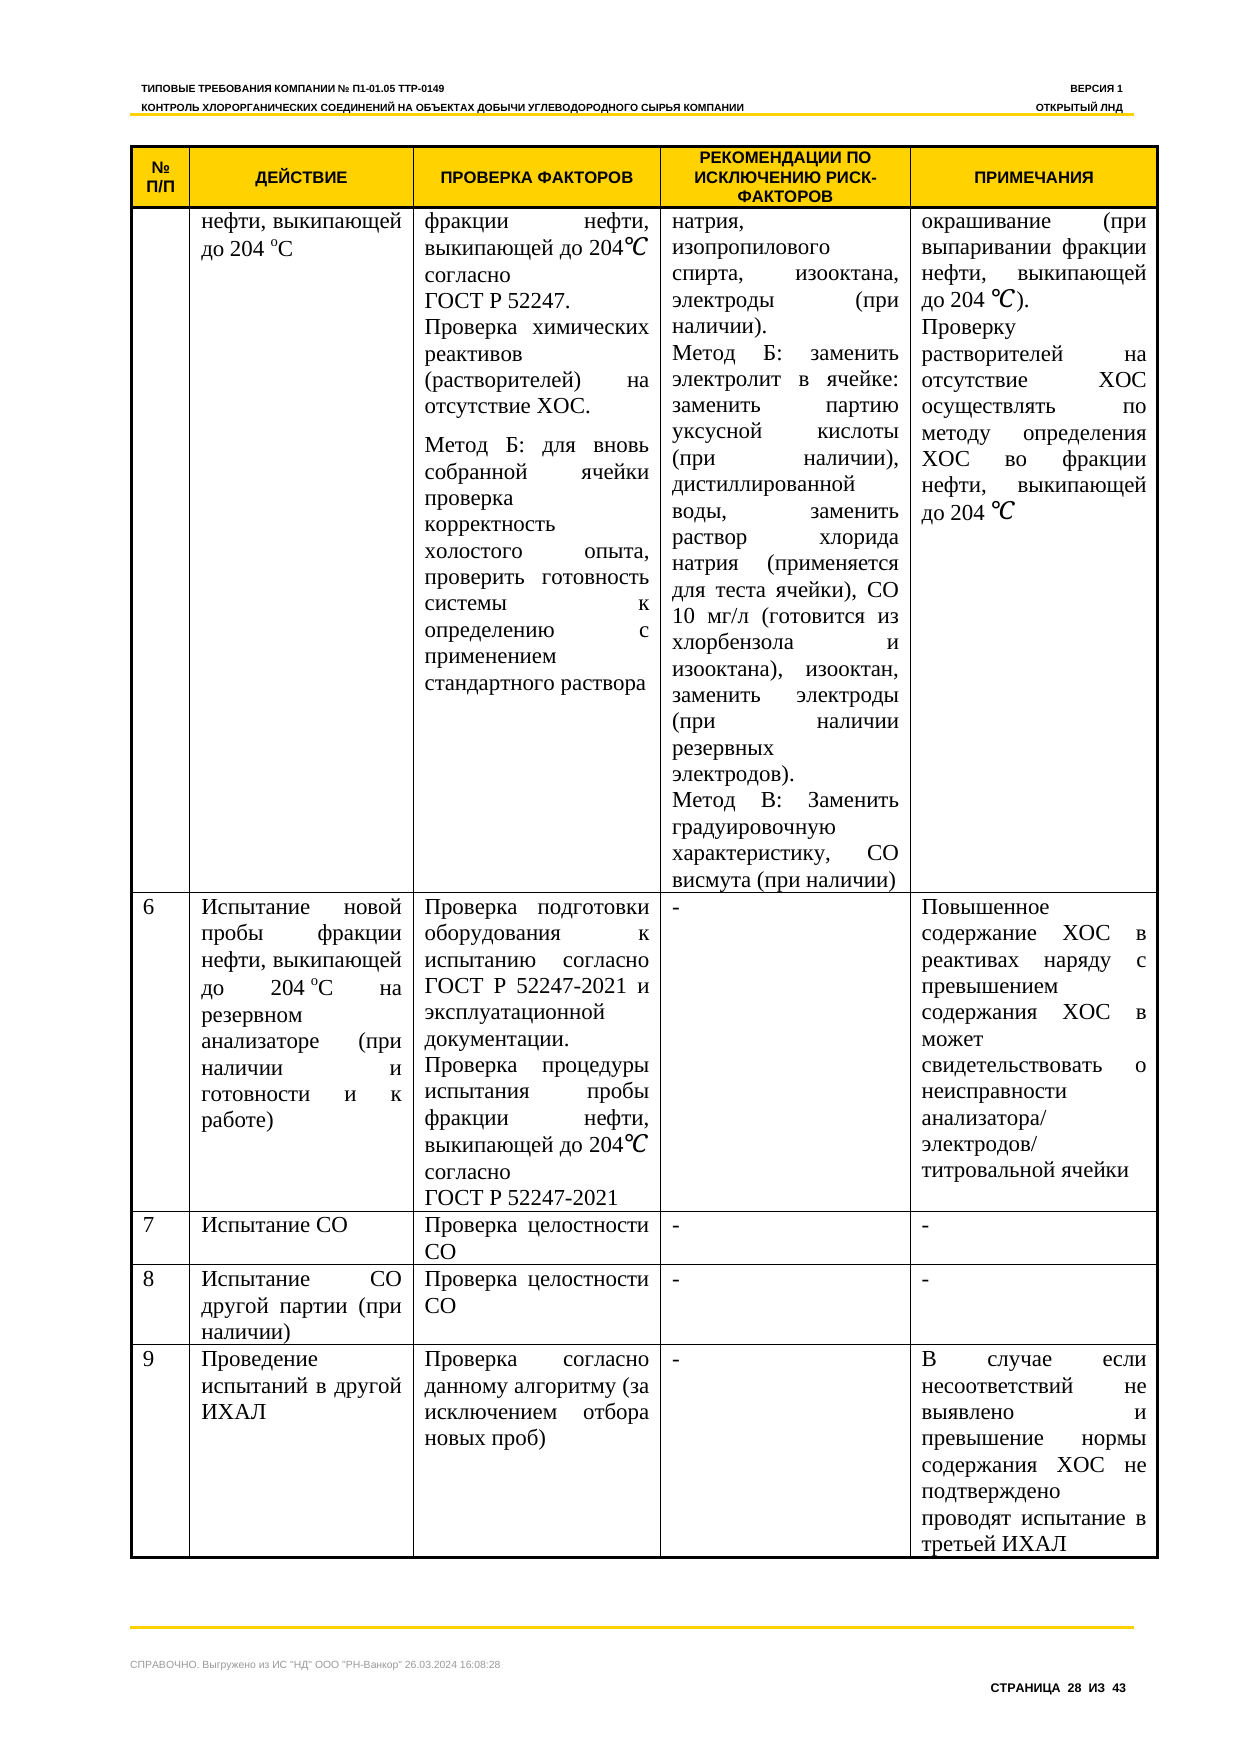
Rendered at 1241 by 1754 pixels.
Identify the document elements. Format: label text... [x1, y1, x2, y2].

table_header ДЕЙСТВИЕ [190, 148, 413, 206]
table_cell 8 [133, 1265, 189, 1344]
table_cell Испытание СО другой партии (при наличии) [190, 1265, 413, 1344]
table_cell Испытание СО [190, 1212, 413, 1264]
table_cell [190, 209, 413, 892]
table_cell Проверка подготовки оборудования к испытанию согласно ГОСТ Р 52247-2021 и эксплуатационной документации. Проверка процедуры испытания пробы фракции нефти, выкипающей до 204 согласно ГОСТ Р 52247-2021 [414, 893, 660, 1211]
table_cell - [911, 1265, 1156, 1344]
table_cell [661, 209, 910, 892]
table_header № П/П [133, 148, 189, 206]
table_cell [414, 209, 660, 892]
table_cell Проверка целостности СО [414, 1265, 660, 1344]
table_cell - [911, 1212, 1156, 1264]
table_cell 9 [133, 1345, 189, 1556]
table_header ПРОВЕРКА ФАКТОРОВ [414, 148, 660, 206]
table_cell - [661, 1345, 910, 1556]
table_cell В случае если несоответствий не выявлено и превышение нормы содержания ХОС не подтверждено проводят испытание в третьей ИХАЛ [911, 1345, 1156, 1556]
table_cell 5 [133, 209, 189, 892]
table_cell Проведение испытаний в другой ИХАЛ [190, 1345, 413, 1556]
table_cell Проверка согласно данному алгоритму (за исключением отбора новых проб) [414, 1345, 660, 1556]
table_cell 6 [133, 893, 189, 1211]
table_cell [911, 209, 1156, 892]
table_cell - [661, 1212, 910, 1264]
table_cell Повышенное содержание ХОС в реактивах наряду с превышением содержания ХОС в может свидетельствовать о неисправности анализатора/ электродов/ титровальной ячейки [911, 893, 1156, 1211]
table_cell - [661, 893, 910, 1211]
table_cell - [661, 1265, 910, 1344]
table_cell Испытание новой пробы фракции нефти, выкипающей до 204 oС на резервном анализаторе (при наличии и готовности и к работе) [190, 893, 413, 1211]
table_header ПРИМЕЧАНИЯ [911, 148, 1156, 206]
table_cell 7 [133, 1212, 189, 1264]
table_header РЕКОМЕНДАЦИИ ПО ИСКЛЮЧЕНИЮ РИСК-ФАКТОРОВ [661, 148, 910, 206]
table_cell Проверка целостности СО [414, 1212, 660, 1264]
